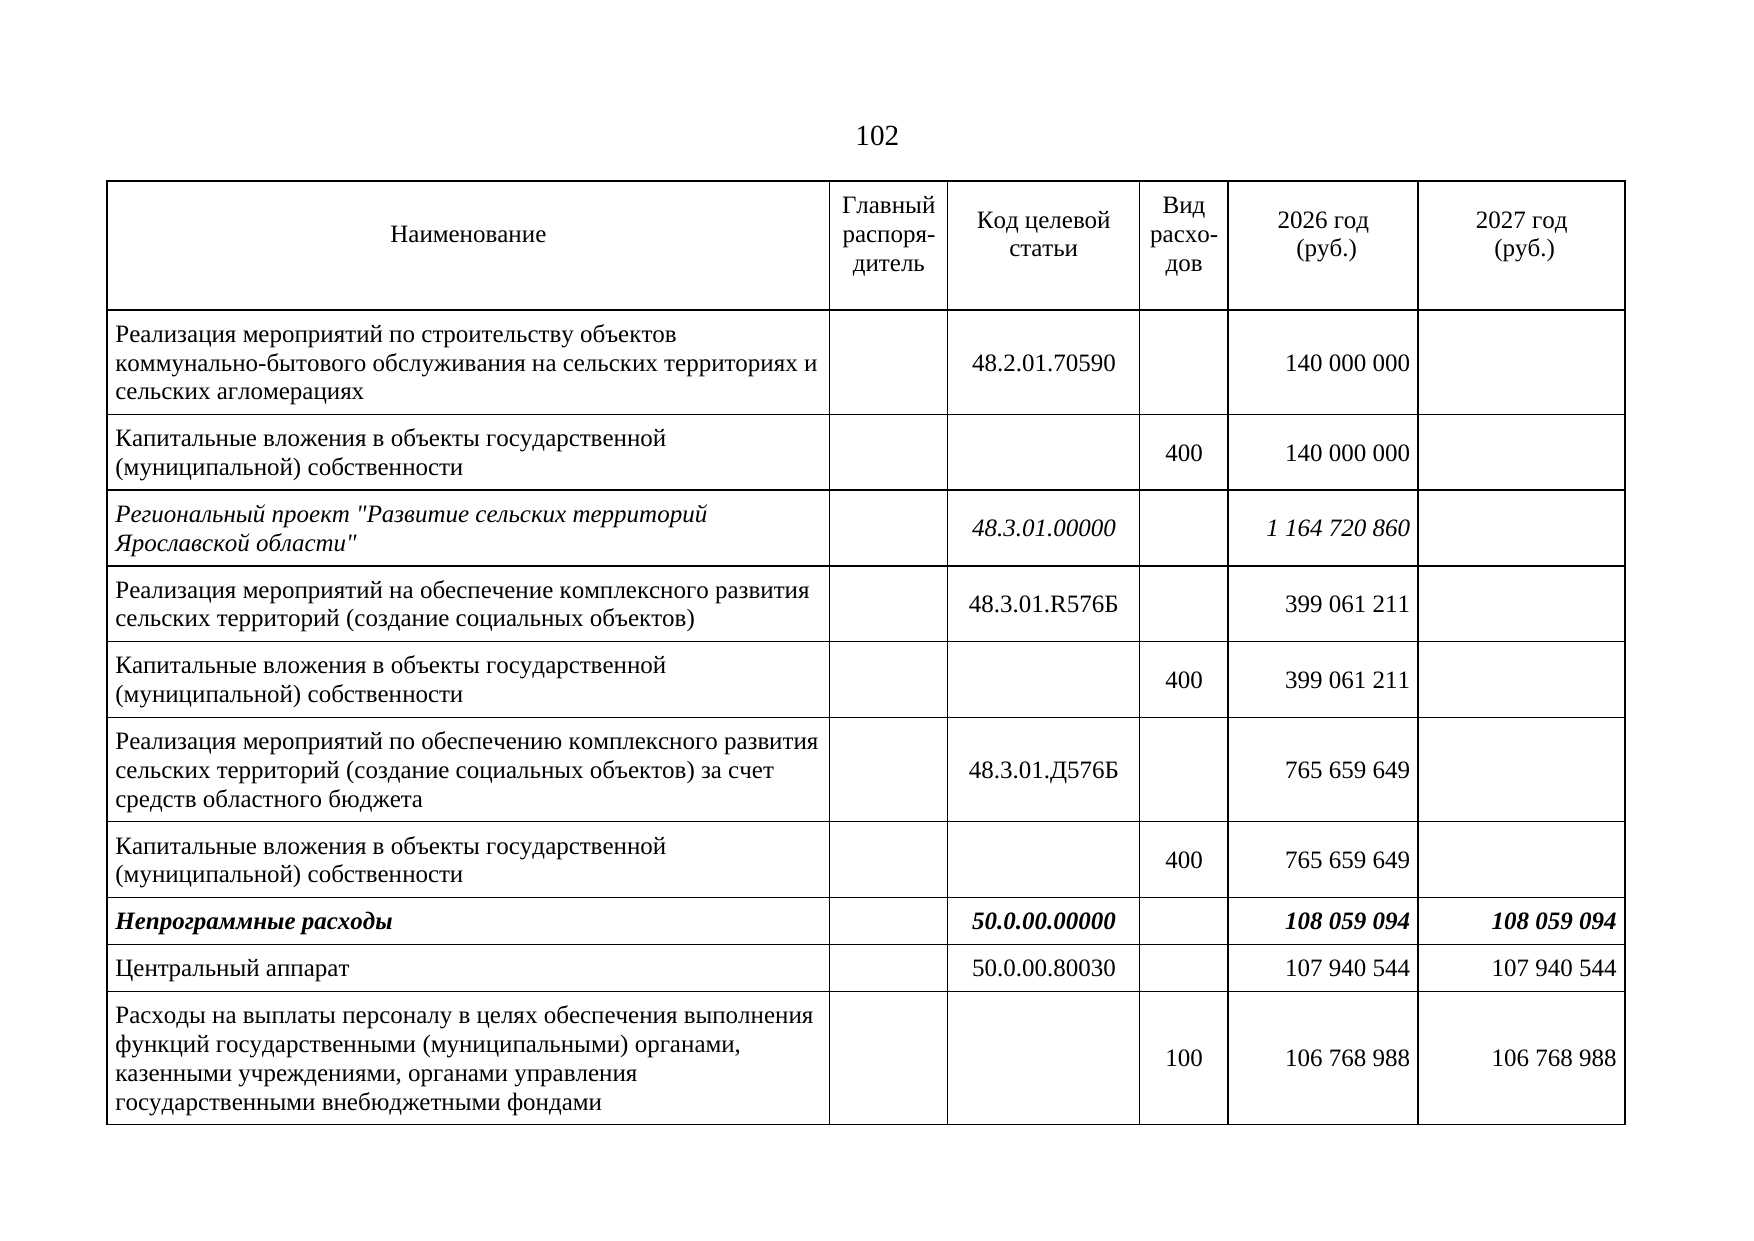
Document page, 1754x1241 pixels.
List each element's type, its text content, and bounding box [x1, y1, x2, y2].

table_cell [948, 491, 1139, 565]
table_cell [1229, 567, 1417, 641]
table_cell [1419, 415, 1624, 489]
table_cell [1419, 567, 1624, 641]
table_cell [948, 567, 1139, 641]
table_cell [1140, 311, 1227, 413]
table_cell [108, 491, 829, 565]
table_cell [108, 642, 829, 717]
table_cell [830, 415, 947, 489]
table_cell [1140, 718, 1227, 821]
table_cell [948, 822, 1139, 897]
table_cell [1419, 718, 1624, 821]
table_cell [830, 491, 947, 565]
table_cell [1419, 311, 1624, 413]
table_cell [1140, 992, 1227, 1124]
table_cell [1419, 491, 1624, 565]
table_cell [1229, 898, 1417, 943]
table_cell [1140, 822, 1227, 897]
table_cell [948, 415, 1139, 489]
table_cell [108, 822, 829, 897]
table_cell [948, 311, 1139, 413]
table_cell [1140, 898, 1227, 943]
table_header 2026 год (руб.) [1229, 182, 1417, 309]
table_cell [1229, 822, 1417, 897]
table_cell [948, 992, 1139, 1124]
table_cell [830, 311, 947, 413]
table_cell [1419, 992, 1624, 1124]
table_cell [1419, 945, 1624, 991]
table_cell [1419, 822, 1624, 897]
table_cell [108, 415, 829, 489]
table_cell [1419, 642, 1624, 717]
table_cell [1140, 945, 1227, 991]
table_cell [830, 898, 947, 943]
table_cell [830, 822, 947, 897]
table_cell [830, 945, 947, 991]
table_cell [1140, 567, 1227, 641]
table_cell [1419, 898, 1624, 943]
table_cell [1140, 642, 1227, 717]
table_header 2027 год (руб.) [1419, 182, 1624, 309]
table_header Код целевой статьи [948, 182, 1139, 309]
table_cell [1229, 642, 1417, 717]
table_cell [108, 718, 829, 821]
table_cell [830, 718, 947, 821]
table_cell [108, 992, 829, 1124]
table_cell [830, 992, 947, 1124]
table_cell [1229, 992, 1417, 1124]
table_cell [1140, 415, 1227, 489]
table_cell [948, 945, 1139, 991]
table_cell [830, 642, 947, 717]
table_header Вид расхо-дов [1140, 182, 1227, 309]
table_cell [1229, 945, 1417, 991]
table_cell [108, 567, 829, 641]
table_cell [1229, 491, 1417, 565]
table_header Главный распоря-дитель [830, 182, 947, 309]
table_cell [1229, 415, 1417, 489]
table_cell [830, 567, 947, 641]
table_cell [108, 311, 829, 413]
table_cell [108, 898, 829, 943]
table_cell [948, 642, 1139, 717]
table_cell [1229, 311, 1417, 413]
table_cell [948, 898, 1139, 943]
table_header Наименование [108, 182, 829, 309]
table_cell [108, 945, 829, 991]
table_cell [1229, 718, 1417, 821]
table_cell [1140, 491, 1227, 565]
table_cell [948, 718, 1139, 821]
